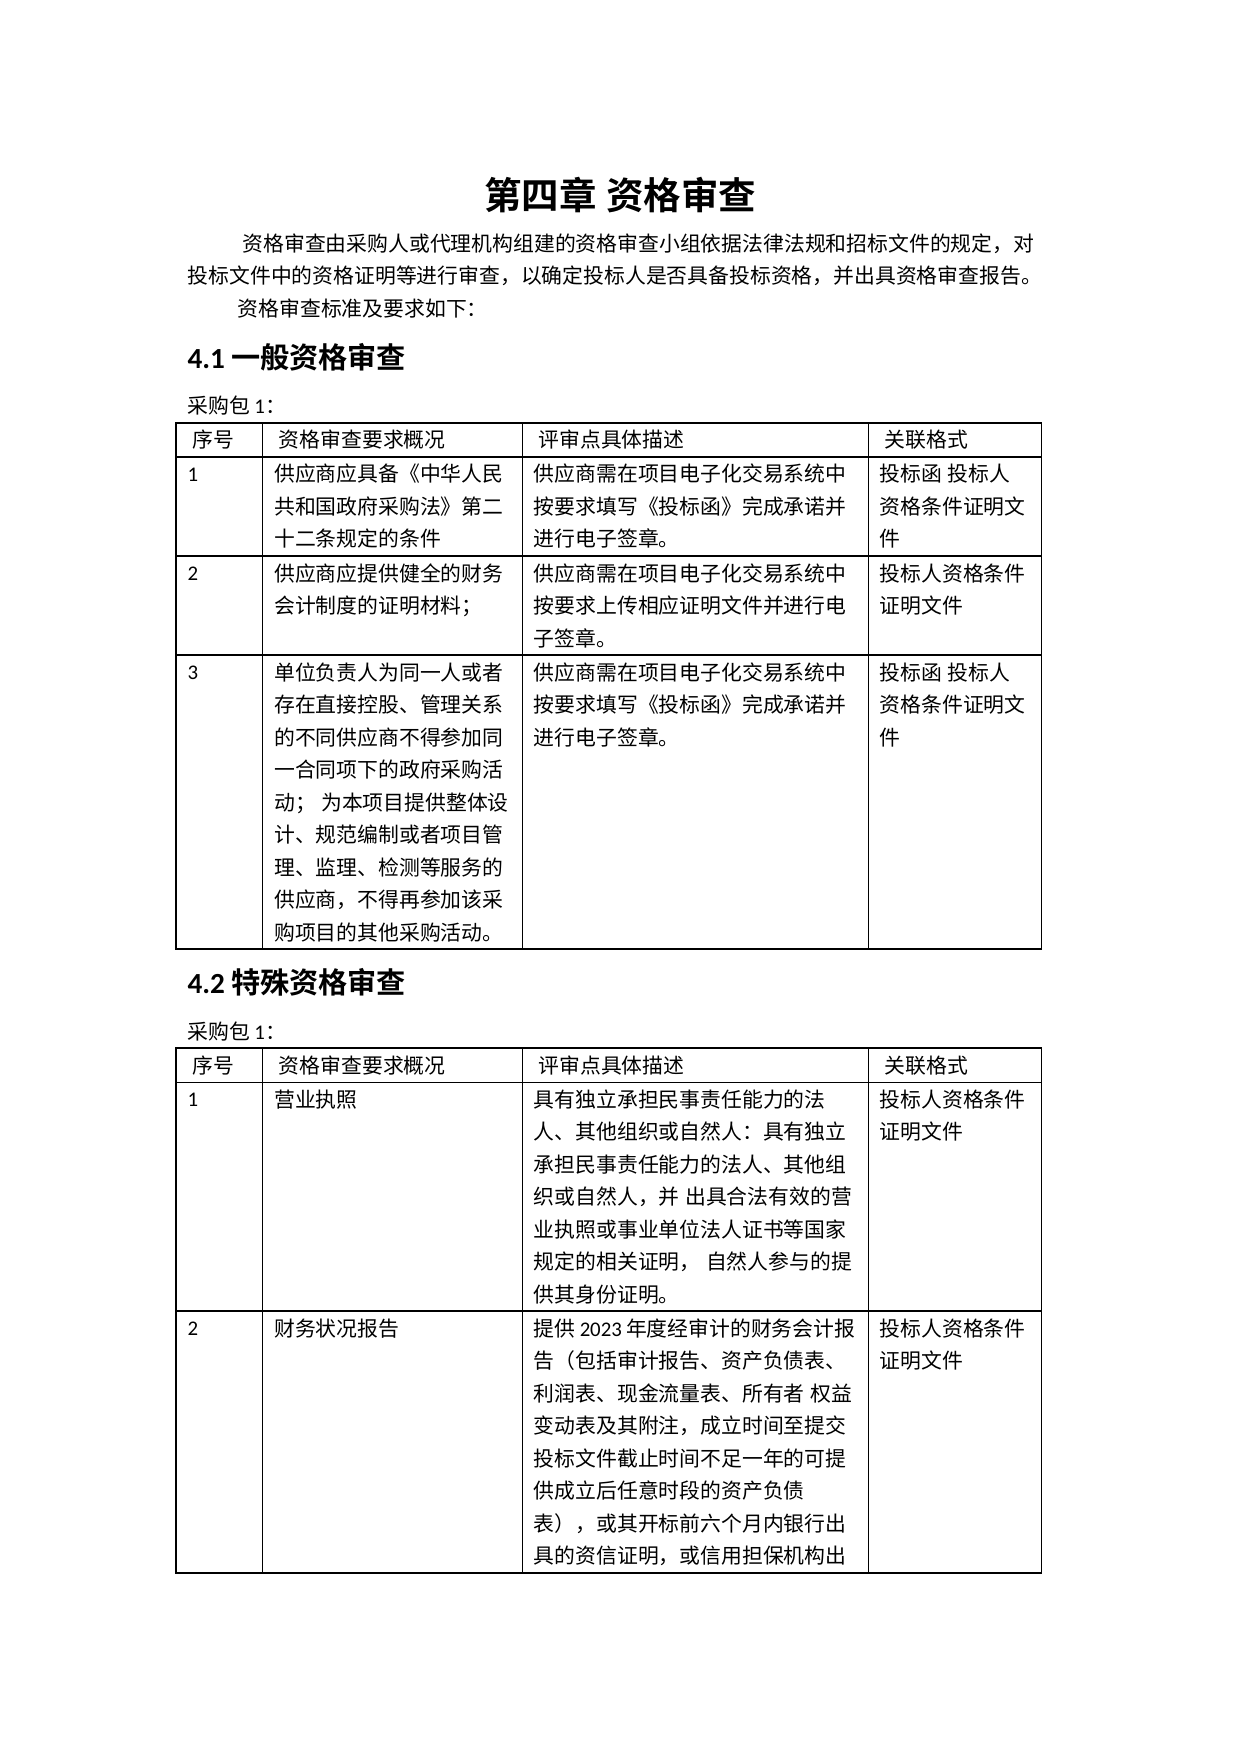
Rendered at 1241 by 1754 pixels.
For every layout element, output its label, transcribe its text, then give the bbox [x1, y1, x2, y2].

table_cell 投标人资格条件证明文件 [869, 557, 1041, 654]
table_cell 1 [177, 458, 262, 555]
table_cell 投标人资格条件证明文件 [869, 1312, 1041, 1572]
table_header 关联格式 [869, 424, 1041, 456]
table_cell 具有独立承担民事责任能力的法人、其他组织或自然人：具有独立承担民事责任能力的法人、其他组织或自然人，并 出具合法有效的营业执照或事业单位法人证书等国家规定的相关证明， 自然人参与的提供其身份证明。 [523, 1083, 868, 1310]
table_header 序号 [177, 1049, 262, 1081]
table_header 资格审查要求概况 [263, 424, 522, 456]
table_cell 供应商需在项目电子化交易系统中按要求上传相应证明文件并进行电子签章。 [523, 557, 868, 654]
table_cell 财务状况报告 [263, 1312, 522, 1572]
text 第四章 资格审查 [187, 162, 1053, 227]
text 采购包1： [187, 389, 1053, 422]
text 4.2特殊资格审查 [187, 950, 1053, 1015]
table_cell 单位负责人为同一人或者存在直接控股、管理关系的不同供应商不得参加同一合同项下的政府采购活动； 为本项目提供整体设计、规范编制或者项目管理、监理、检测等服务的供应商，不得再参加该采购项目的其他采购活动。 [263, 656, 522, 948]
table_cell 营业执照 [263, 1083, 522, 1310]
text 资格审查由采购人或代理机构组建的资格审查小组依据法律法规和招标文件的规定，对投标文件中的资格证明等进行审查，以确定投标人是否具备投标资格，并出具资格审查报告。 [187, 227, 1053, 292]
table_cell 投标函 投标人资格条件证明文件 [869, 458, 1041, 555]
table_cell 供应商应提供健全的财务会计制度的证明材料； [263, 557, 522, 654]
table_header 序号 [177, 424, 262, 456]
table_cell 供应商需在项目电子化交易系统中按要求填写《投标函》完成承诺并进行电子签章。 [523, 458, 868, 555]
table_cell 2 [177, 1312, 262, 1572]
table_cell 投标函 投标人资格条件证明文件 [869, 656, 1041, 948]
table_header 评审点具体描述 [523, 1049, 868, 1081]
table_header 关联格式 [869, 1049, 1041, 1081]
table_cell 1 [177, 1083, 262, 1310]
text 采购包1： [187, 1015, 1053, 1047]
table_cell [523, 1312, 868, 1572]
text 4.1一般资格审查 [187, 324, 1053, 389]
table_cell 供应商需在项目电子化交易系统中按要求填写《投标函》完成承诺并进行电子签章。 [523, 656, 868, 948]
table_cell 供应商应具备《中华人民共和国政府采购法》第二十二条规定的条件 [263, 458, 522, 555]
table_header 评审点具体描述 [523, 424, 868, 456]
table_cell 投标人资格条件证明文件 [869, 1083, 1041, 1310]
table_cell 3 [177, 656, 262, 948]
table_header 资格审查要求概况 [263, 1049, 522, 1081]
table_cell 2 [177, 557, 262, 654]
text 资格审查标准及要求如下： [187, 292, 1053, 324]
